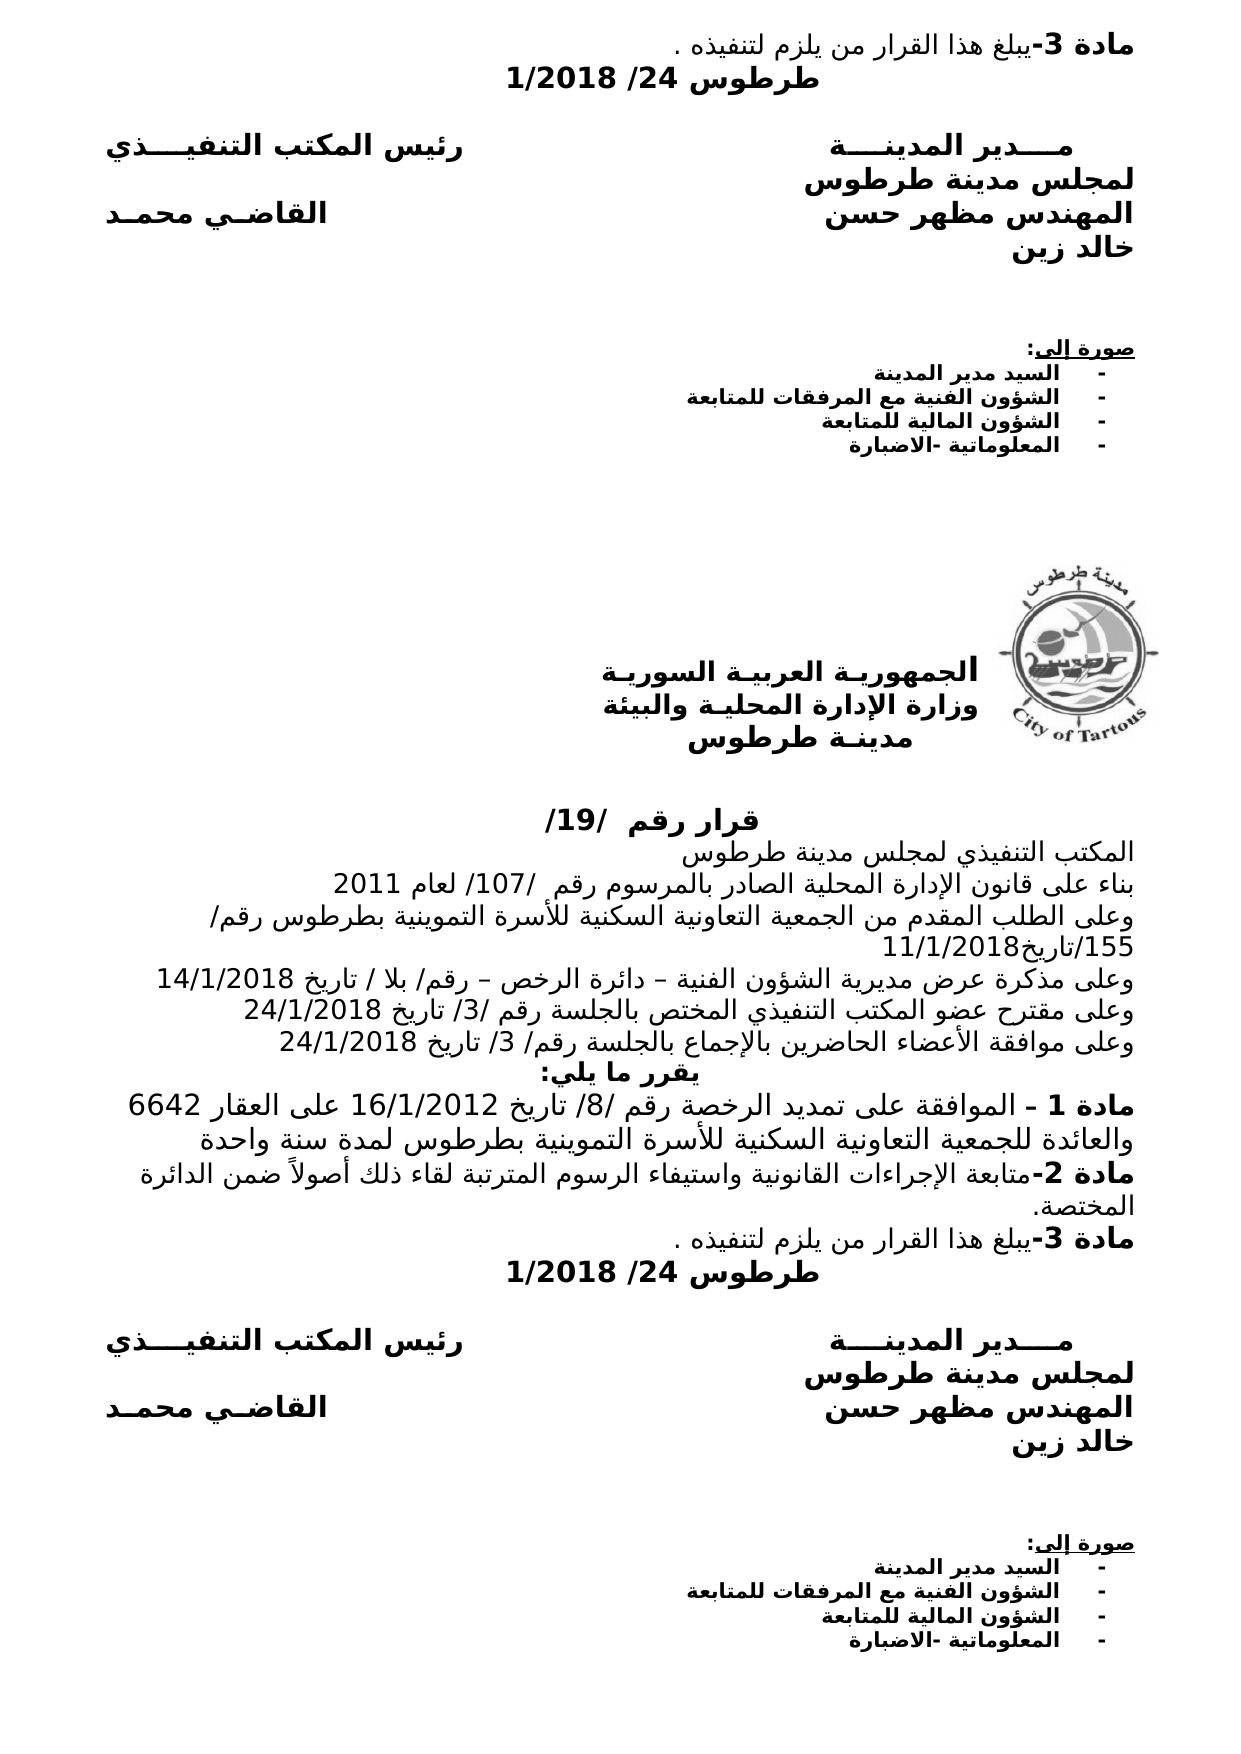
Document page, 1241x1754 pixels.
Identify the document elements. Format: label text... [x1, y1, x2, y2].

text وعلى مذكرة عرض مديرية الشؤون الفنية – دائرة الرخص – رقم/ بلا / تاريخ 14/1/2018 [105, 963, 1135, 994]
text صورة إلى: [105, 336, 1135, 361]
text بناء على قانون الإدارة المحلية الصادر بالمرسوم رقم /107/ لعام 2011 [105, 868, 1135, 900]
list الشؤون المالية للمتابعة [105, 1604, 1098, 1628]
list المعلوماتية -الاضبارة [105, 433, 1098, 458]
text صورة إلى: [105, 1531, 1135, 1555]
text المهندس مظهر حسن القاضي محمد خالد زين [105, 1391, 1135, 1459]
list السيد مدير المدينة [105, 1555, 1098, 1579]
text مادة 1 – الموافقة على تمديد الرخصة رقم /8/ تاريخ 16/1/2012 على العقار 6642 والعائدة للجمعية التعاونية السكنية للأسرة التموينية بطرطوس لمدة سنة واحدة [105, 1088, 1135, 1156]
text مادة 2-متابعة الإجراءات القانونية واستيفاء الرسوم المترتبة لقاء ذلك أصولاً ضمن الدائرة المختصة. [105, 1156, 1135, 1221]
text المهندس مظهر حسن القاضي محمد خالد زين [105, 196, 1135, 264]
text مدير المدينة رئيس المكتب التنفيذي لمجلس مدينة طرطوس [105, 128, 1135, 196]
text مادة 3-يبلغ هذا القرار من يلزم لتنفيذه . [105, 1221, 1135, 1255]
text قرار رقم /19/ [105, 803, 760, 837]
text مادة 3-يبلغ هذا القرار من يلزم لتنفيذه . [105, 27, 1135, 61]
list السيد مدير المدينة [105, 361, 1098, 385]
text المكتب التنفيذي لمجلس مدينة طرطوس [105, 837, 1135, 868]
text وعلى موافقة الأعضاء الحاضرين بالإجماع بالجلسة رقم/ 3/ تاريخ 24/1/2018 [105, 1026, 1135, 1058]
subtitle الجمهوريـة العربيـة السوريـة [105, 650, 998, 689]
list الشؤون المالية للمتابعة [105, 409, 1098, 433]
list الشؤون الفنية مع المرفقات للمتابعة [105, 1579, 1098, 1604]
text طرطوس 24/ 1/2018 [105, 1255, 1135, 1289]
text يقرر ما يلي: [105, 1058, 1135, 1088]
text طرطوس 24/ 1/2018 [105, 61, 1135, 95]
text وعلى مقترح عضو المكتب التنفيذي المختص بالجلسة رقم /3/ تاريخ 24/1/2018 [105, 994, 1135, 1026]
subtitle مدينـة طرطوس [105, 721, 1135, 755]
text وعلى الطلب المقدم من الجمعية التعاونية السكنية للأسرة التموينية بطرطوس رقم/155/تاريخ11/1/2018 [105, 900, 1135, 963]
subtitle وزارة الإدارة المحليـة والبيئة [105, 689, 998, 721]
list المعلوماتية -الاضبارة [105, 1628, 1098, 1652]
list الشؤون الفنية مع المرفقات للمتابعة [105, 385, 1098, 409]
text مدير المدينة رئيس المكتب التنفيذي لمجلس مدينة طرطوس [105, 1323, 1135, 1391]
